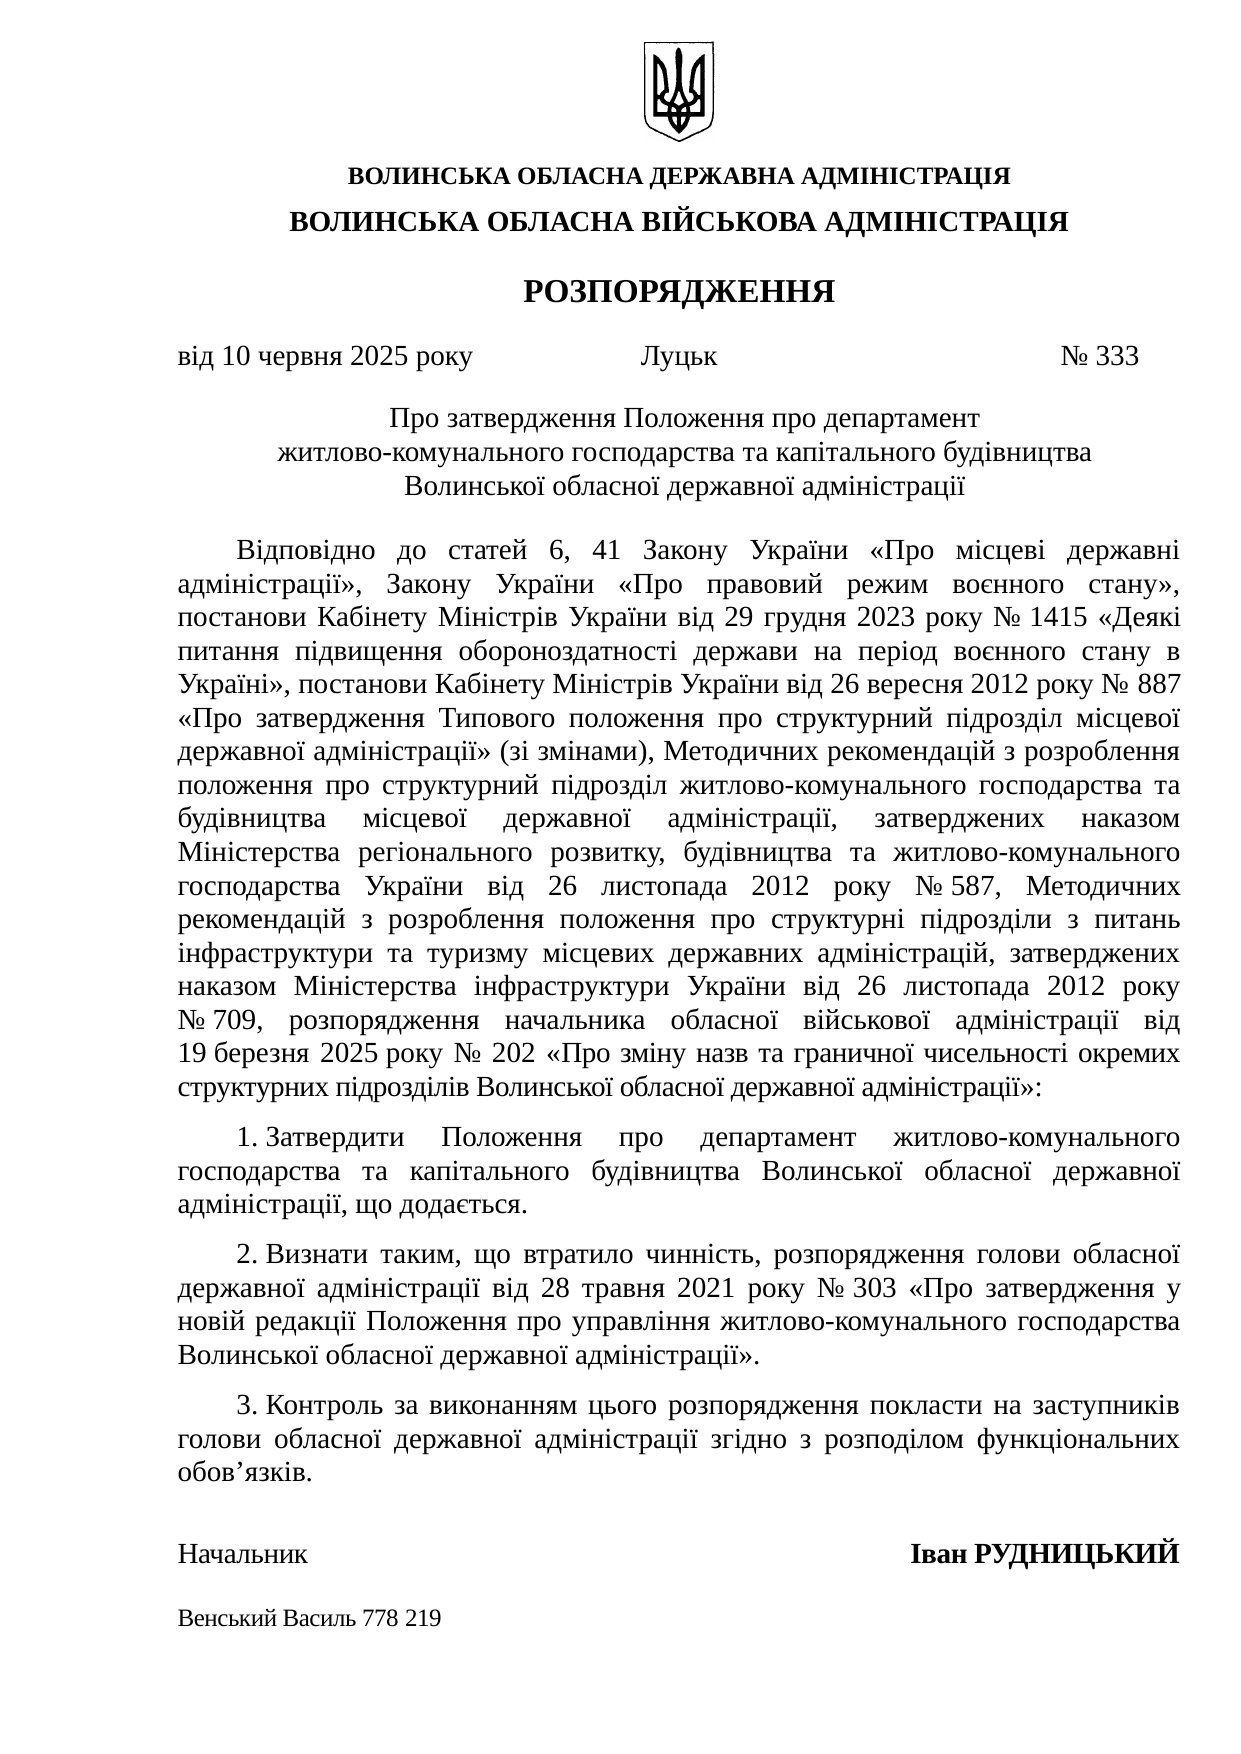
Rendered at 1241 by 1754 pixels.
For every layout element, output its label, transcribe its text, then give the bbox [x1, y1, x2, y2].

text РОЗПОРЯДЖЕННЯ [177, 271, 1181, 309]
text житлово-комунального господарства та капітального будівництва [177, 434, 1192, 468]
text 2. Визнати таким, що втратило чинність, розпорядження голови обласної державної адміністрації від 28 травня 2021 року № 303 «Про затвердження у новій редакції Положення про управління житлово-комунального господарства Волинської обласної державної адміністрації». [177, 1236, 1181, 1371]
text Венський Василь 778 219 [177, 1603, 1181, 1632]
text Відповідно до статей 6, 41 Закону України «Про місцеві державні адміністрації», Закону України «Про правовий режим воєнного стану», постанови Кабінету Міністрів України від 29 грудня 2023 року № 1415 «Деякі питання підвищення обороноздатності держави на період воєнного стану в Україні», постанови Кабінету Міністрів України від 26 вересня 2012 року № 887 «Про затвердження Типового положення про структурний підрозділ місцевої державної адміністрації» (зі змінами), Методичних рекомендацій з розроблення положення про структурний підрозділ житлово-комунального господарства та будівництва місцевої державної адміністрації, затверджених наказом Міністерства регіонального розвитку, будівництва та житлово-комунального господарства України від 26 листопада 2012 року № 587, Методичних рекомендацій з розроблення положення про структурні підрозділи з питань інфраструктури та туризму місцевих державних адміністрацій, затверджених наказом Міністерства інфраструктури України від 26 листопада 2012 року № 709, розпорядження начальника обласної військової адміністрації від 19 березня 2025 року № 202 «Про зміну назв та граничної чисельності окремих структурних підрозділів Волинської обласної державної адміністрації»: [177, 532, 1181, 1102]
text ВОЛИНСЬКА ОБЛАСНА ВІЙСЬКОВА АДМІНІСТРАЦІЯ [177, 204, 1181, 238]
text від 10 червня 2025 року Луцьк № 333 [177, 338, 1181, 372]
picture [643, 41, 715, 142]
text Волинської обласної державної адміністрації [177, 468, 1192, 501]
text 1. Затвердити Положення про департамент житлово-комунального господарства та капітального будівництва Волинської обласної державної адміністрації, що додається. [177, 1119, 1181, 1220]
text ВОЛИНСЬКА ОБЛАСНА ДЕРЖАВНА АДМІНІСТРАЦІЯ [177, 161, 1181, 190]
text Про затвердження Положення про департамент [177, 401, 1192, 434]
list 3. Контроль за виконанням цього розпорядження покласти на заступників голови обласної державної адміністрації згідно з розподілом функціональних обов’язків. [177, 1387, 1181, 1488]
text Начальник Іван РУДНИЦЬКИЙ [177, 1536, 1181, 1569]
